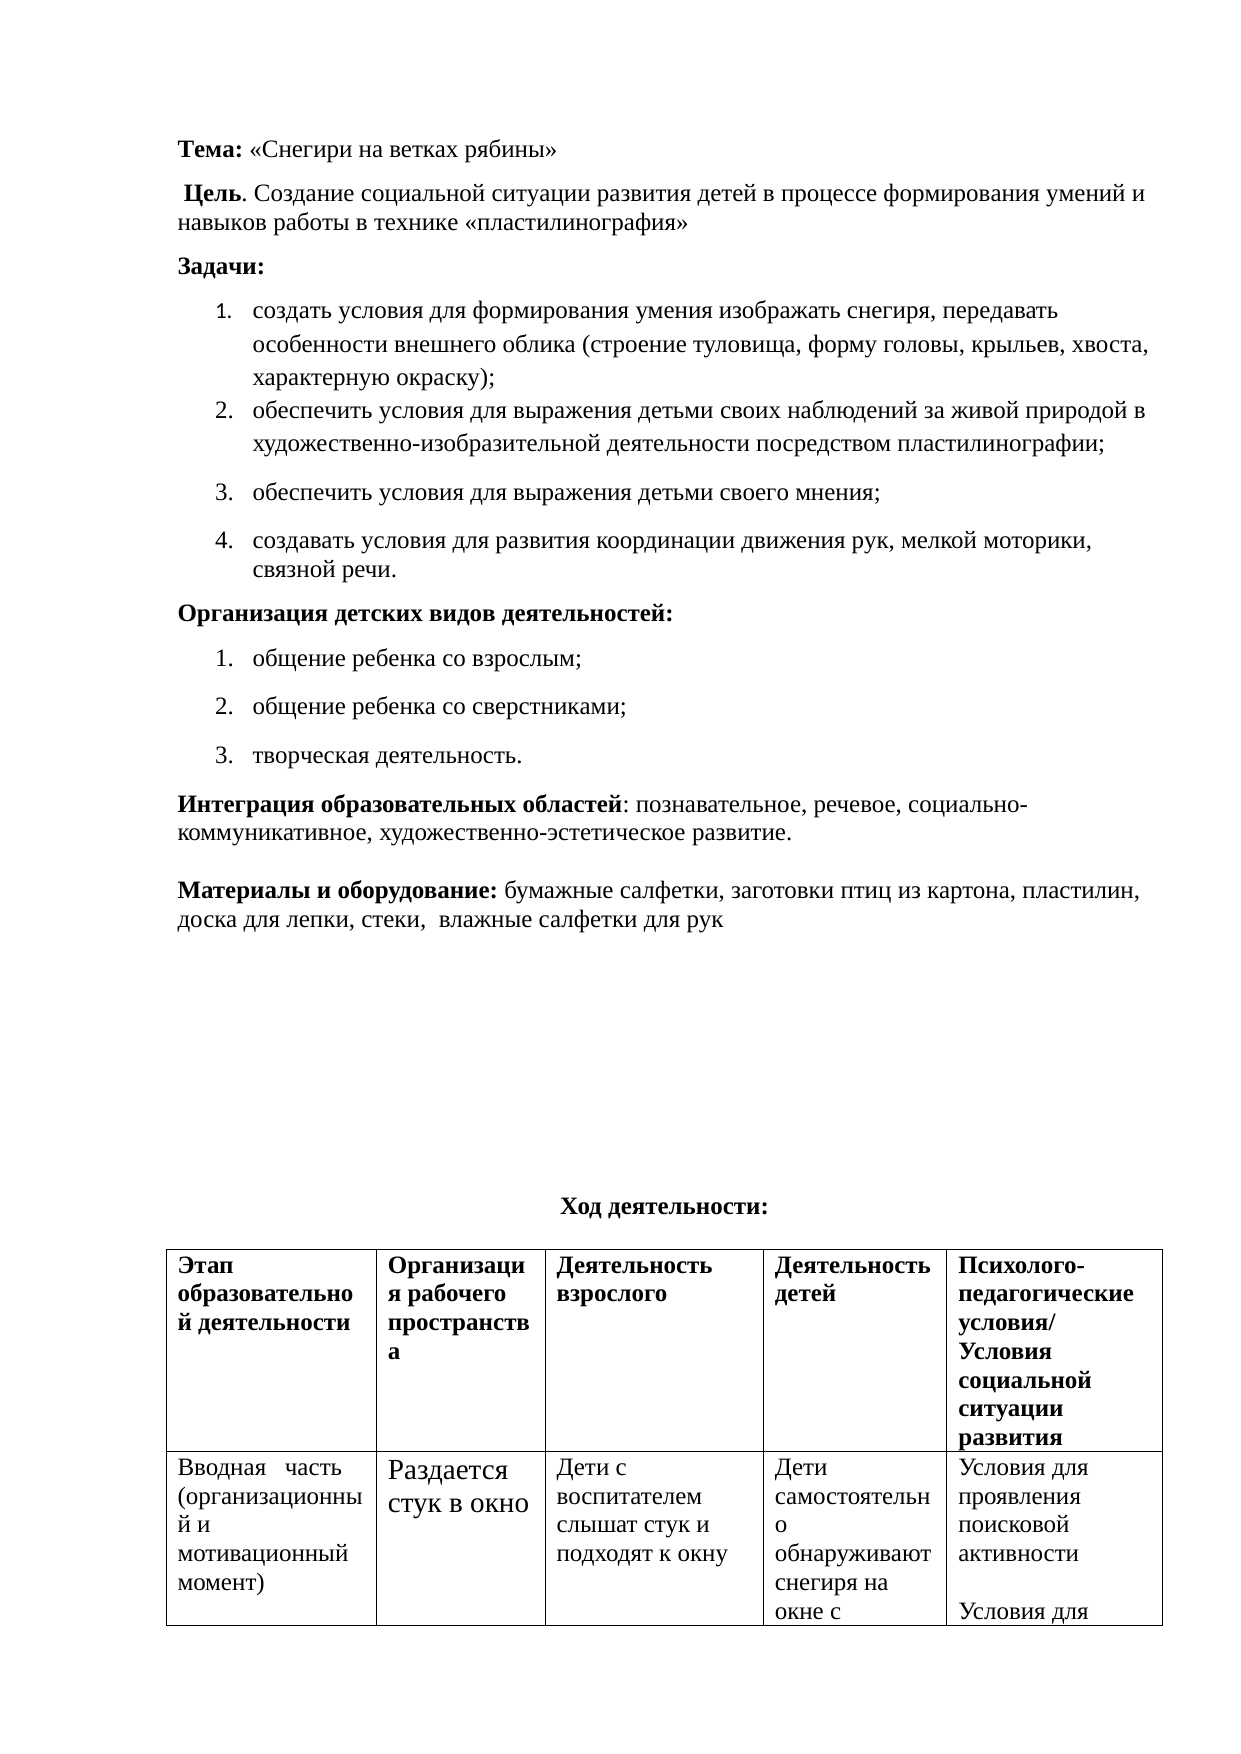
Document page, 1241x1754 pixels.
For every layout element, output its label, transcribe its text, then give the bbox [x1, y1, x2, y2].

list создавать условия для развития координации движения рук, мелкой моторики, связной речи. [215, 525, 1152, 583]
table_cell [546, 1452, 763, 1624]
table_header Этап образовательной деятельности [167, 1250, 376, 1451]
text Материалы и оборудование: бумажные салфетки, заготовки птиц из картона, пластилин, доска для лепки, стеки, влажные салфетки для рук [177, 875, 504, 932]
text Ход деятельности: [177, 1191, 1152, 1220]
text Материалы и оборудование: бумажные салфетки, заготовки птиц из картона, пластилин, доска для лепки, стеки, влажные салфетки для рук [723, 875, 1152, 932]
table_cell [167, 1452, 376, 1624]
table_header Психолого-педагогические условия/ Условия социальной ситуации развития [947, 1250, 1162, 1451]
list создать условия для формирования умения изображать снегиря, передавать особенности внешнего облика (строение туловища, форму головы, крыльев, хвоста, характерную окраску); [215, 296, 1152, 391]
list обеспечить условия для выражения детьми своих наблюдений за живой природой в художественно-изобразительной деятельности посредством пластилинографии; [215, 395, 1152, 457]
list обеспечить условия для выражения детьми своего мнения; [215, 477, 1152, 505]
text Тема: «Снегири на ветках рябины» [177, 134, 1152, 162]
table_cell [377, 1452, 545, 1624]
text Задачи: [177, 251, 1152, 280]
table_header Деятельность взрослого [546, 1250, 763, 1451]
table_header Организация рабочего пространства [377, 1250, 545, 1451]
list общение ребенка со сверстниками; [215, 691, 1152, 720]
list творческая деятельность. [215, 740, 1152, 769]
list общение ребенка со взрослым; [215, 643, 1152, 672]
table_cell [947, 1452, 1162, 1624]
table_header Деятельность детей [764, 1250, 946, 1451]
text Интеграция образовательных областей: познавательное, речевое, социально-коммуникативное, художественно-эстетическое развитие. [177, 789, 1152, 846]
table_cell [764, 1452, 946, 1624]
text Цель. Создание социальной ситуации развития детей в процессе формирования умений и навыков работы в технике «пластилинография» [177, 178, 1152, 236]
text Организация детских видов деятельностей: [177, 598, 1152, 627]
